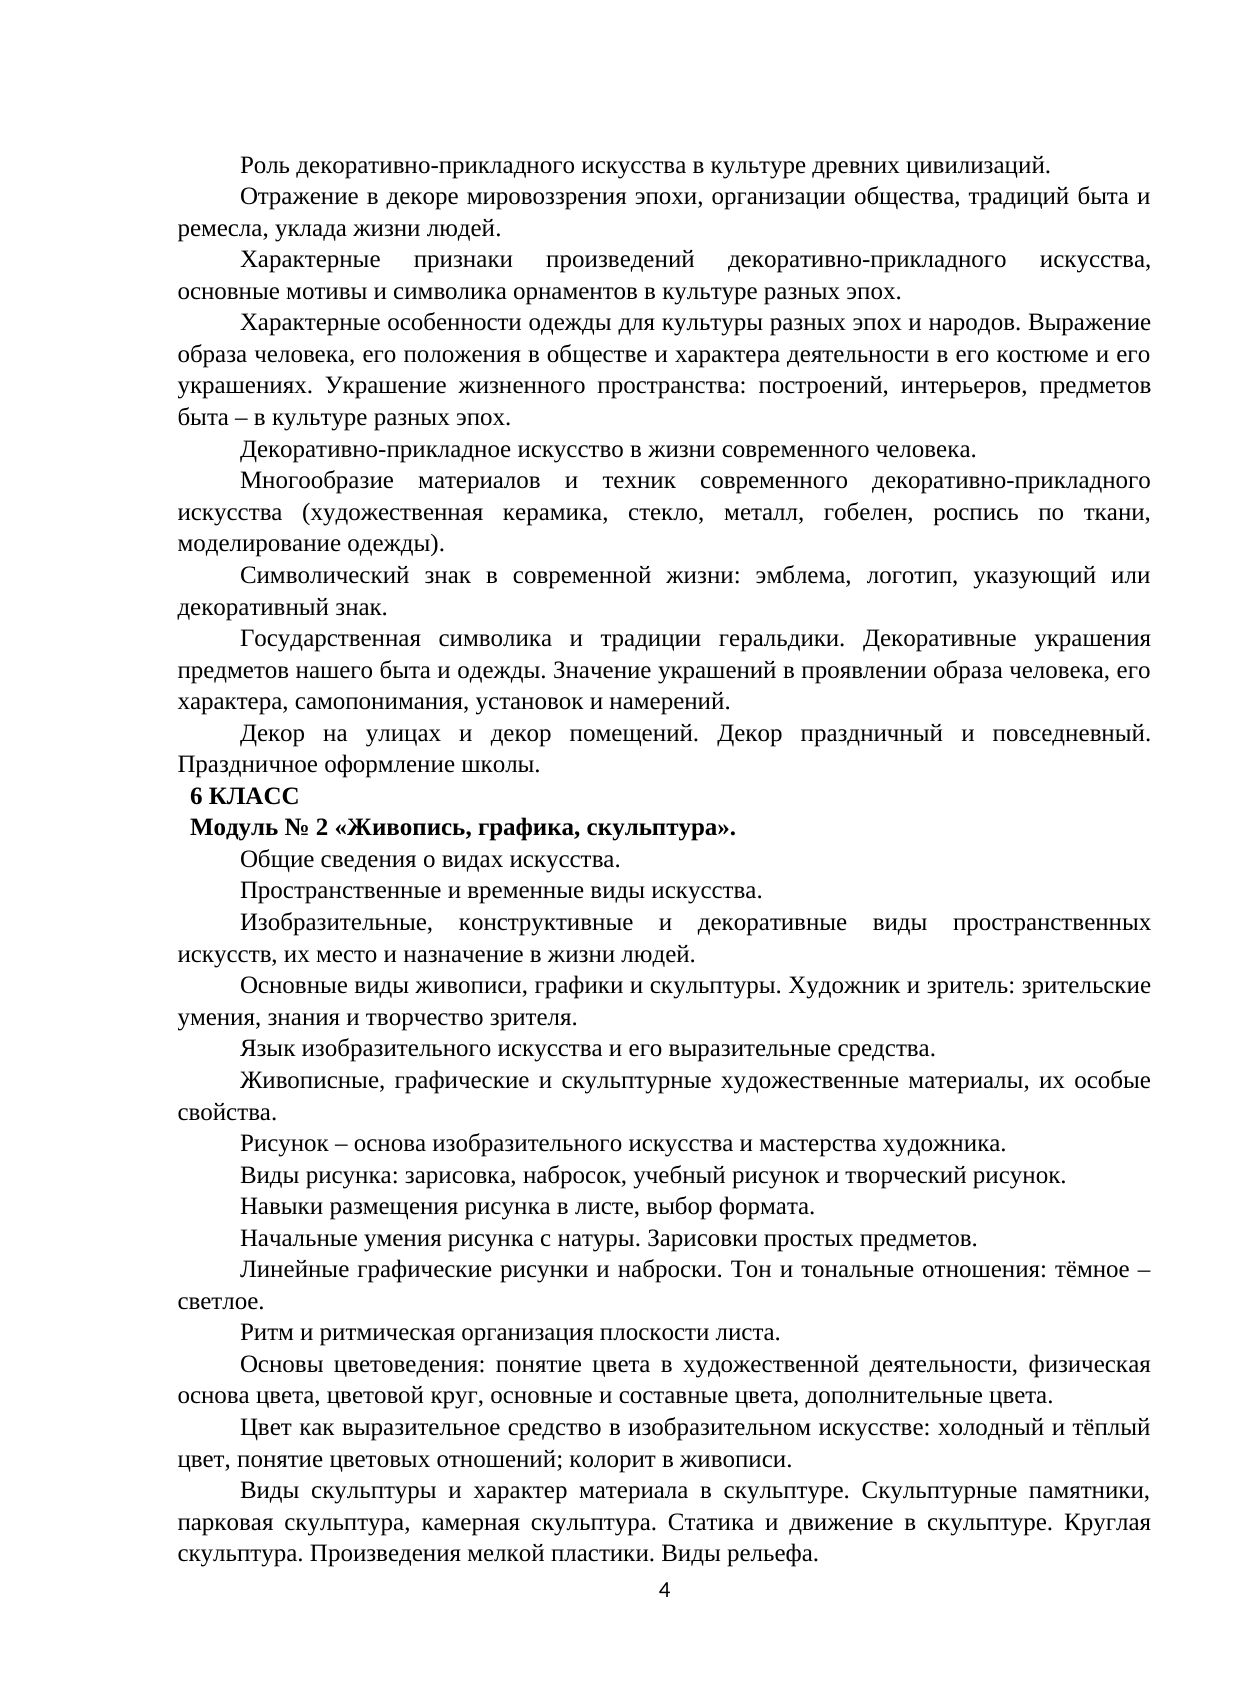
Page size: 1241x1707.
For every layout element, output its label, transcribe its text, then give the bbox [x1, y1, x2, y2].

text Ритм и ритмическая организация плоскости листа. [177, 1317, 1152, 1346]
text Изобразительные, конструктивные и декоративные виды пространственных искусств, их место и назначение в жизни людей. [177, 907, 1152, 967]
text Отражение в декоре мировоззрения эпохи, организации общества, традиций быта и ремесла, уклада жизни людей. [177, 181, 1152, 242]
text Линейные графические рисунки и наброски. Тон и тональные отношения: тёмное – светлое. [177, 1254, 1152, 1315]
text Основные виды живописи, графики и скульптуры. Художник и зритель: зрительские умения, знания и творчество зрителя. [177, 970, 1152, 1031]
text Характерные особенности одежды для культуры разных эпох и народов. Выражение образа человека, его положения в обществе и характера деятельности в его костюме и его украшениях. Украшение жизненного пространства: построений, интерьеров, предметов быта – в культуре разных эпох. [177, 307, 1152, 431]
text Виды скульптуры и характер материала в скульптуре. Скульптурные памятники, парковая скульптура, камерная скульптура. Статика и движение в скульптуре. Круглая скульптура. Произведения мелкой пластики. Виды рельефа. [177, 1475, 1152, 1567]
text Государственная символика и традиции геральдики. Декоративные украшения предметов нашего быта и одежды. Значение украшений в проявлении образа человека, его характера, самопонимания, установок и намерений. [177, 623, 1152, 715]
text Декоративно-прикладное искусство в жизни современного человека. [177, 434, 1152, 462]
text Характерные признаки произведений декоративно-прикладного искусства, основные мотивы и символика орнаментов в культуре разных эпох. [177, 244, 1152, 305]
text Символический знак в современной жизни: эмблема, логотип, указующий или декоративный знак. [177, 560, 1152, 620]
text Начальные умения рисунка с натуры. Зарисовки простых предметов. [177, 1223, 1152, 1252]
text Многообразие материалов и техник современного декоративно-прикладного искусства (художественная керамика, стекло, металл, гобелен, роспись по ткани, моделирование одежды). [177, 465, 1152, 557]
text Общие сведения о видах искусства. [177, 844, 1152, 873]
text 6 КЛАСС [190, 781, 1152, 810]
text Пространственные и временные виды искусства. [177, 876, 1152, 904]
text Язык изобразительного искусства и его выразительные средства. [177, 1033, 1152, 1062]
text Виды рисунка: зарисовка, набросок, учебный рисунок и творческий рисунок. [177, 1160, 1152, 1188]
text Цвет как выразительное средство в изобразительном искусстве: холодный и тёплый цвет, понятие цветовых отношений; колорит в живописи. [177, 1412, 1152, 1472]
text Модуль № 2 «Живопись, графика, скульптура». [190, 812, 1152, 841]
text Основы цветоведения: понятие цвета в художественной деятельности, физическая основа цвета, цветовой круг, основные и составные цвета, дополнительные цвета. [177, 1349, 1152, 1409]
text Декор на улицах и декор помещений. Декор праздничный и повседневный. Праздничное оформление школы. [177, 718, 1152, 778]
text Роль декоративно-прикладного искусства в культуре древних цивилизаций. [177, 150, 1152, 178]
text Навыки размещения рисунка в листе, выбор формата. [177, 1191, 1152, 1220]
text Живописные, графические и скульптурные художественные материалы, их особые свойства. [177, 1065, 1152, 1125]
text Рисунок – основа изобразительного искусства и мастерства художника. [177, 1128, 1152, 1157]
